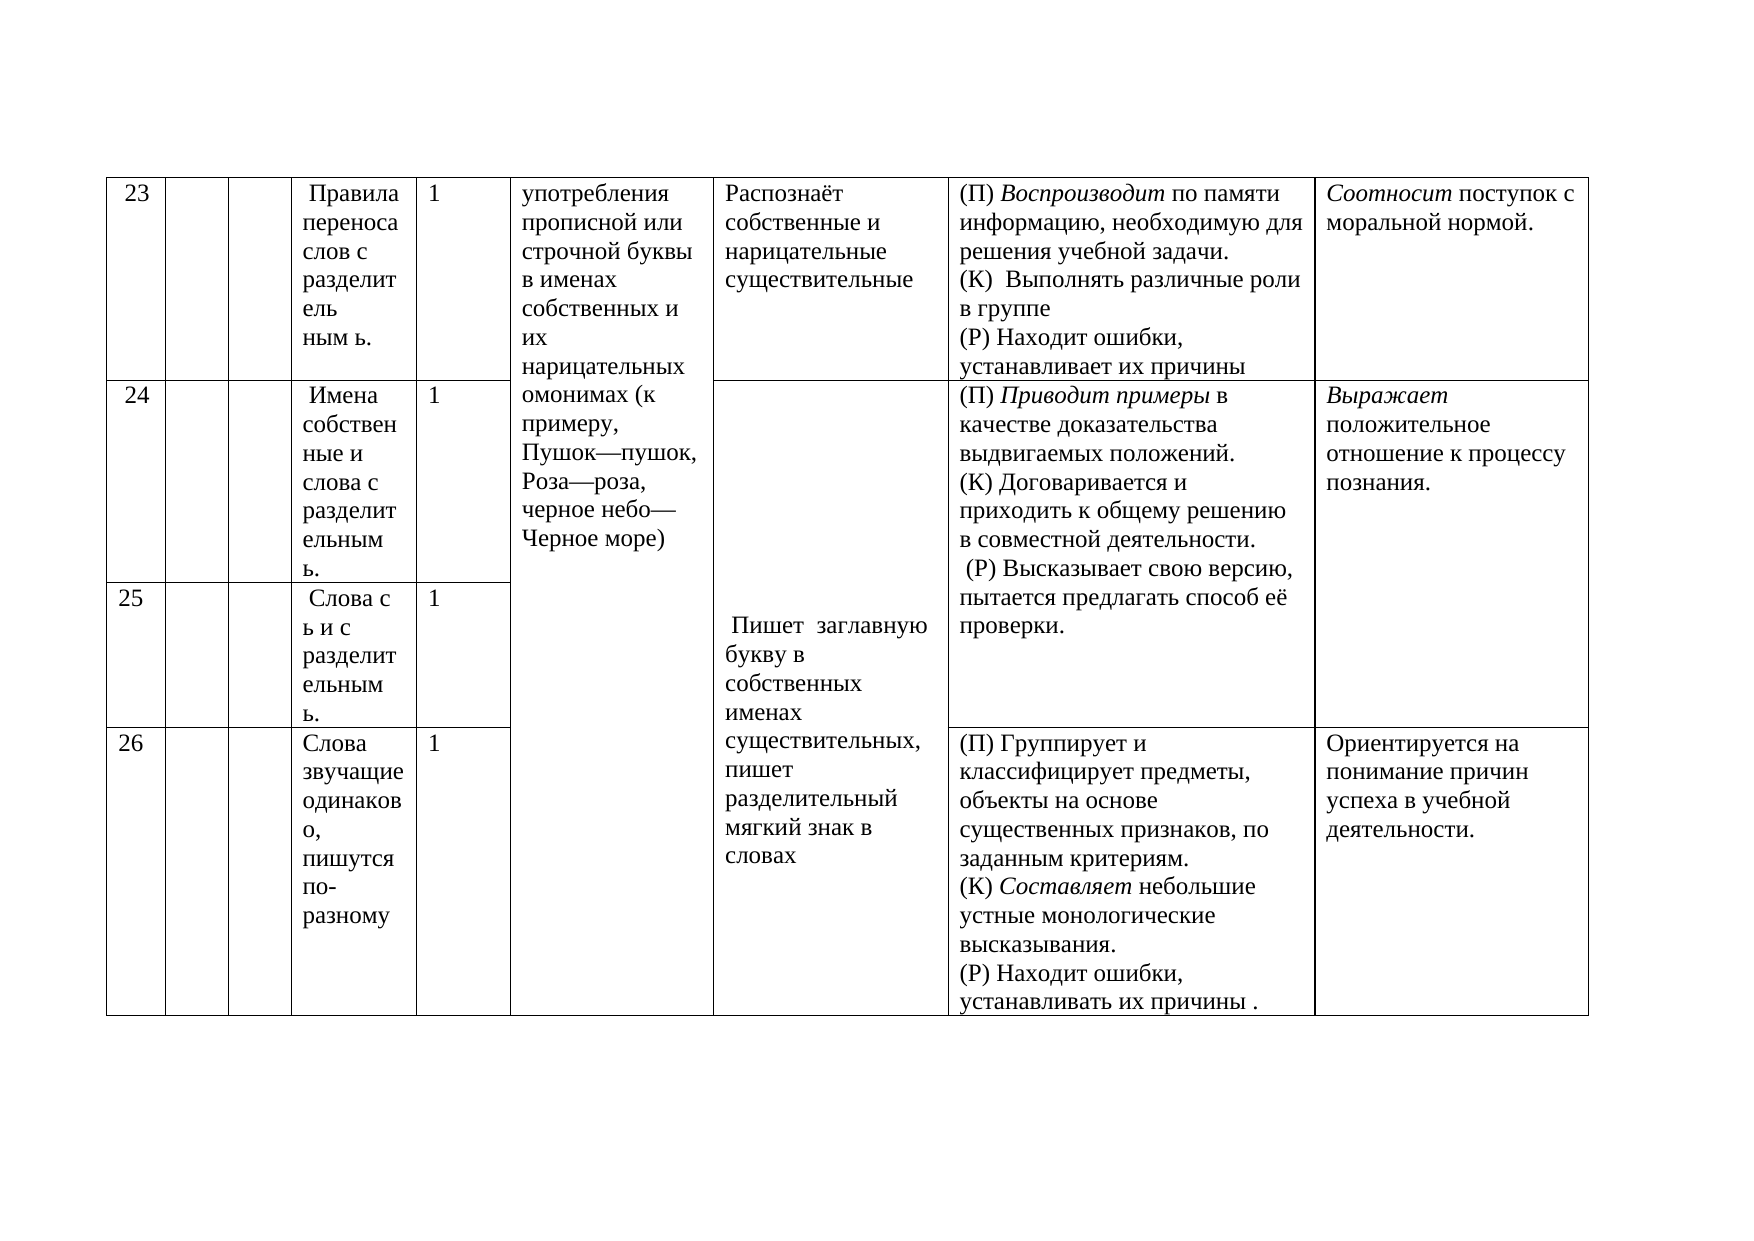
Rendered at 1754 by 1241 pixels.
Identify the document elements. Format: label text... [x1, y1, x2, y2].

table_cell Слова звучащие одинаково, пишутся по-разному [292, 728, 416, 1015]
table_cell Ориентируется на понимание причин успеха в учебной деятельности. [1316, 728, 1588, 1015]
table_cell (П) Приводит примеры в качестве доказательства выдвигаемых положений. (К) Договаривается и приходить к общему решению в совместной деятельности. (Р) Высказывает свою версию, пытается предлагать способ её проверки. [949, 381, 1314, 727]
table_cell Выражает положительное отношение к процессу познания. [1316, 381, 1588, 727]
table_cell [166, 178, 228, 379]
table_cell Распознаёт собственные и нарицательные существительные [714, 178, 948, 379]
table_cell 1 [417, 728, 510, 1015]
table_cell Имена собственные и слова с разделительным ь. [292, 381, 416, 582]
table_cell [229, 728, 291, 1015]
table_cell [229, 583, 291, 727]
table_cell [229, 381, 291, 582]
table_cell Пишет заглавную букву в собственных именах существительных, пишет разделительный мягкий знак в словах [714, 381, 948, 1015]
table_cell (П) Воспроизводит по памяти информацию, необходимую для решения учебной задачи. (К) Выполнять различные роли в группе (Р) Находит ошибки, устанавливает их причины [949, 178, 1314, 379]
table_cell 24 [107, 381, 165, 582]
table_cell (П) Группирует и классифицирует предметы, объекты на основе существенных признаков, по заданным критериям. (К) Составляет небольшие устные монологические высказывания. (Р) Находит ошибки, устанавливать их причины . [949, 728, 1314, 1015]
table_cell 1 [417, 583, 510, 727]
table_cell 25 [107, 583, 165, 727]
table_cell [166, 381, 228, 582]
table_cell [229, 178, 291, 379]
table_cell Слова с ь и с разделительным ь. [292, 583, 416, 727]
table_cell Правила переноса слов с разделитель ным ь. [292, 178, 416, 379]
table_cell [166, 728, 228, 1015]
table_cell 23 [107, 178, 165, 379]
table_cell [166, 583, 228, 727]
table_cell Соотносит поступок с моральной нормой. [1316, 178, 1588, 379]
table_cell 26 [107, 728, 165, 1015]
table_cell 1 [417, 381, 510, 582]
table_cell 1 [417, 178, 510, 379]
